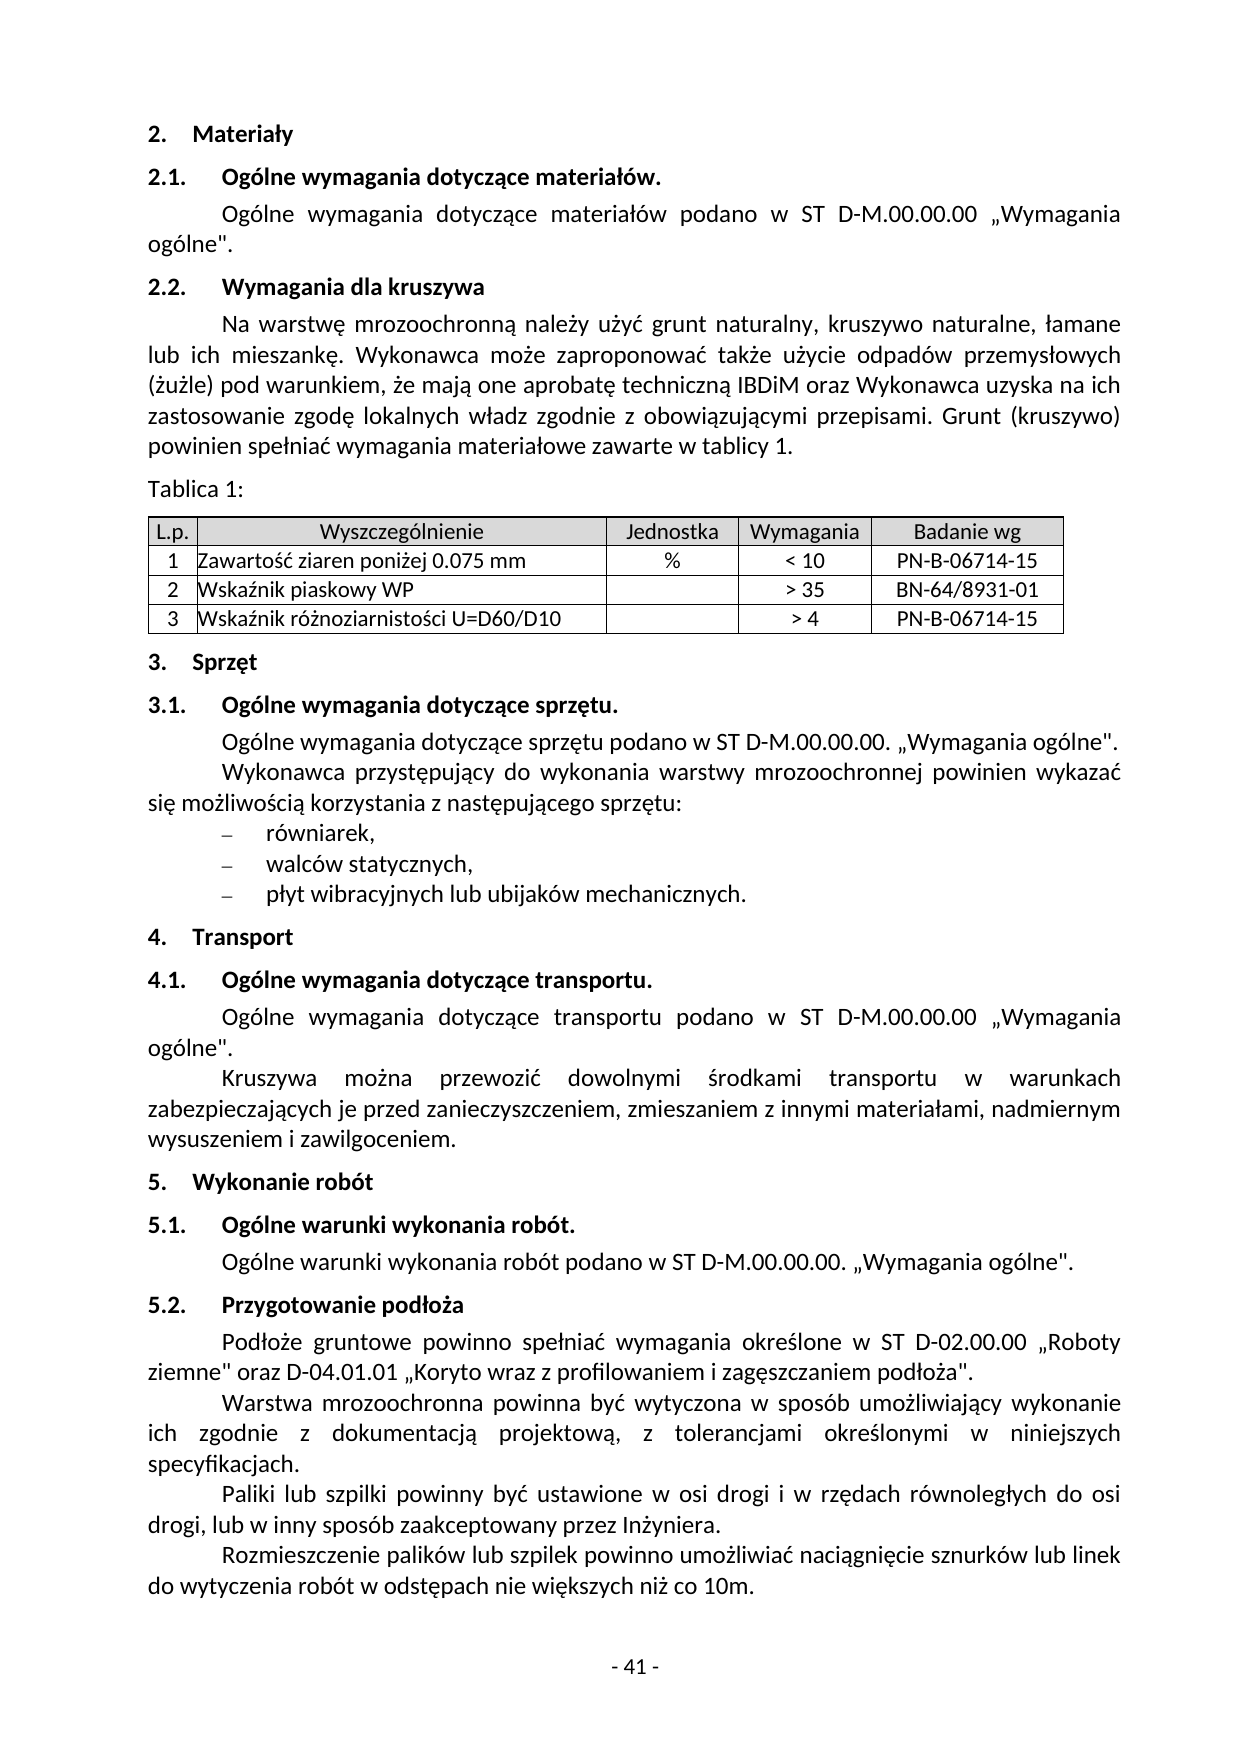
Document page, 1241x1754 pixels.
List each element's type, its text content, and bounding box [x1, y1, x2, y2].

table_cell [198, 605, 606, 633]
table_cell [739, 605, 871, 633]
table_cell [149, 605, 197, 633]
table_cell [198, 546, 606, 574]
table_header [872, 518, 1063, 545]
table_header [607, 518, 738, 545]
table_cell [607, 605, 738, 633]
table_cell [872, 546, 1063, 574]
text Ogólne wymagania dotyczące transportu podano w ST D-M.00.00.00 „Wymagania ogólne". [148, 1001, 1122, 1062]
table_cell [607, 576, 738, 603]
subtitle Materiały [148, 118, 1122, 149]
text Ogólne wymagania dotyczące materiałów podano w ST D-M.00.00.00 „Wymagania ogólne". [148, 198, 1122, 259]
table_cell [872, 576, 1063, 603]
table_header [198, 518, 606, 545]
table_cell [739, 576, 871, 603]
list równiarek, [222, 817, 1122, 848]
subtitle Wymagania dla kruszywa [148, 271, 1122, 302]
list walców statycznych, [222, 848, 1122, 878]
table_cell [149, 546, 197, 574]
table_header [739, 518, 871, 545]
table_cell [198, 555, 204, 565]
text Kruszywa można przewozić dowolnymi środkami transportu w warunkach zabezpieczających je przed zanieczyszczeniem, zmieszaniem z innymi materiałami, nadmiernym wysuszeniem i zawilgoceniem. [148, 1062, 1122, 1154]
subtitle Ogólne warunki wykonania robót. [148, 1209, 1122, 1240]
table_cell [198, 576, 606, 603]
subtitle Ogólne wymagania dotyczące materiałów. [148, 161, 1122, 192]
subtitle Ogólne wymagania dotyczące sprzętu. [148, 689, 1122, 720]
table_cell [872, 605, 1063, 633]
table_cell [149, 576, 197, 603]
subtitle Sprzęt [148, 646, 1122, 677]
subtitle Przygotowanie podłoża [148, 1289, 1122, 1320]
text Na warstwę mrozoochronną należy użyć grunt naturalny, kruszywo naturalne, łamane lub ich mieszankę. Wykonawca może zaproponować także użycie odpadów przemysłowych (żużle) pod warunkiem, że mają one aprobatę techniczną IBDiM oraz Wykonawca uzyska na ich zastosowanie zgodę lokalnych władz zgodnie z obowiązującymi przepisami. Grunt (kruszywo) powinien spełniać wymagania materiałowe zawarte w tablicy 1. [148, 308, 1122, 461]
text Ogólne wymagania dotyczące sprzętu podano w ST D-M.00.00.00. „Wymagania ogólne". [148, 726, 1122, 756]
text Rozmieszczenie palików lub szpilek powinno umożliwiać naciągnięcie sznurków lub linek do wytyczenia robót w odstępach nie większych niż co 10m. [148, 1540, 1122, 1601]
subtitle Transport [148, 922, 1122, 952]
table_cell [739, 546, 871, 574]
text Paliki lub szpilki powinny być ustawione w osi drogi i w rzędach równoległych do osi drogi, lub w inny sposób zaakceptowany przez Inżyniera. [148, 1479, 1122, 1540]
text Wykonawca przystępujący do wykonania warstwy mrozoochronnej powinien wykazać się możliwością korzystania z następującego sprzętu: [148, 756, 1122, 817]
text Tablica 1: [148, 473, 1122, 504]
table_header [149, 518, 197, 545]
text Warstwa mrozoochronna powinna być wytyczona w sposób umożliwiający wykonanie ich zgodnie z dokumentacją projektową, z tolerancjami określonymi w niniejszych specyfikacjach. [148, 1387, 1122, 1479]
subtitle Ogólne wymagania dotyczące transportu. [148, 964, 1122, 995]
list płyt wibracyjnych lub ubijaków mechanicznych. [222, 878, 1122, 909]
text Ogólne warunki wykonania robót podano w ST D-M.00.00.00. „Wymagania ogólne". [148, 1246, 1122, 1277]
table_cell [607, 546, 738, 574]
subtitle Wykonanie robót [148, 1166, 1122, 1197]
text Podłoże gruntowe powinno spełniać wymagania określone w ST D-02.00.00 „Roboty ziemne" oraz D-04.01.01 „Koryto wraz z profilowaniem i zagęszczaniem podłoża". [148, 1326, 1122, 1387]
